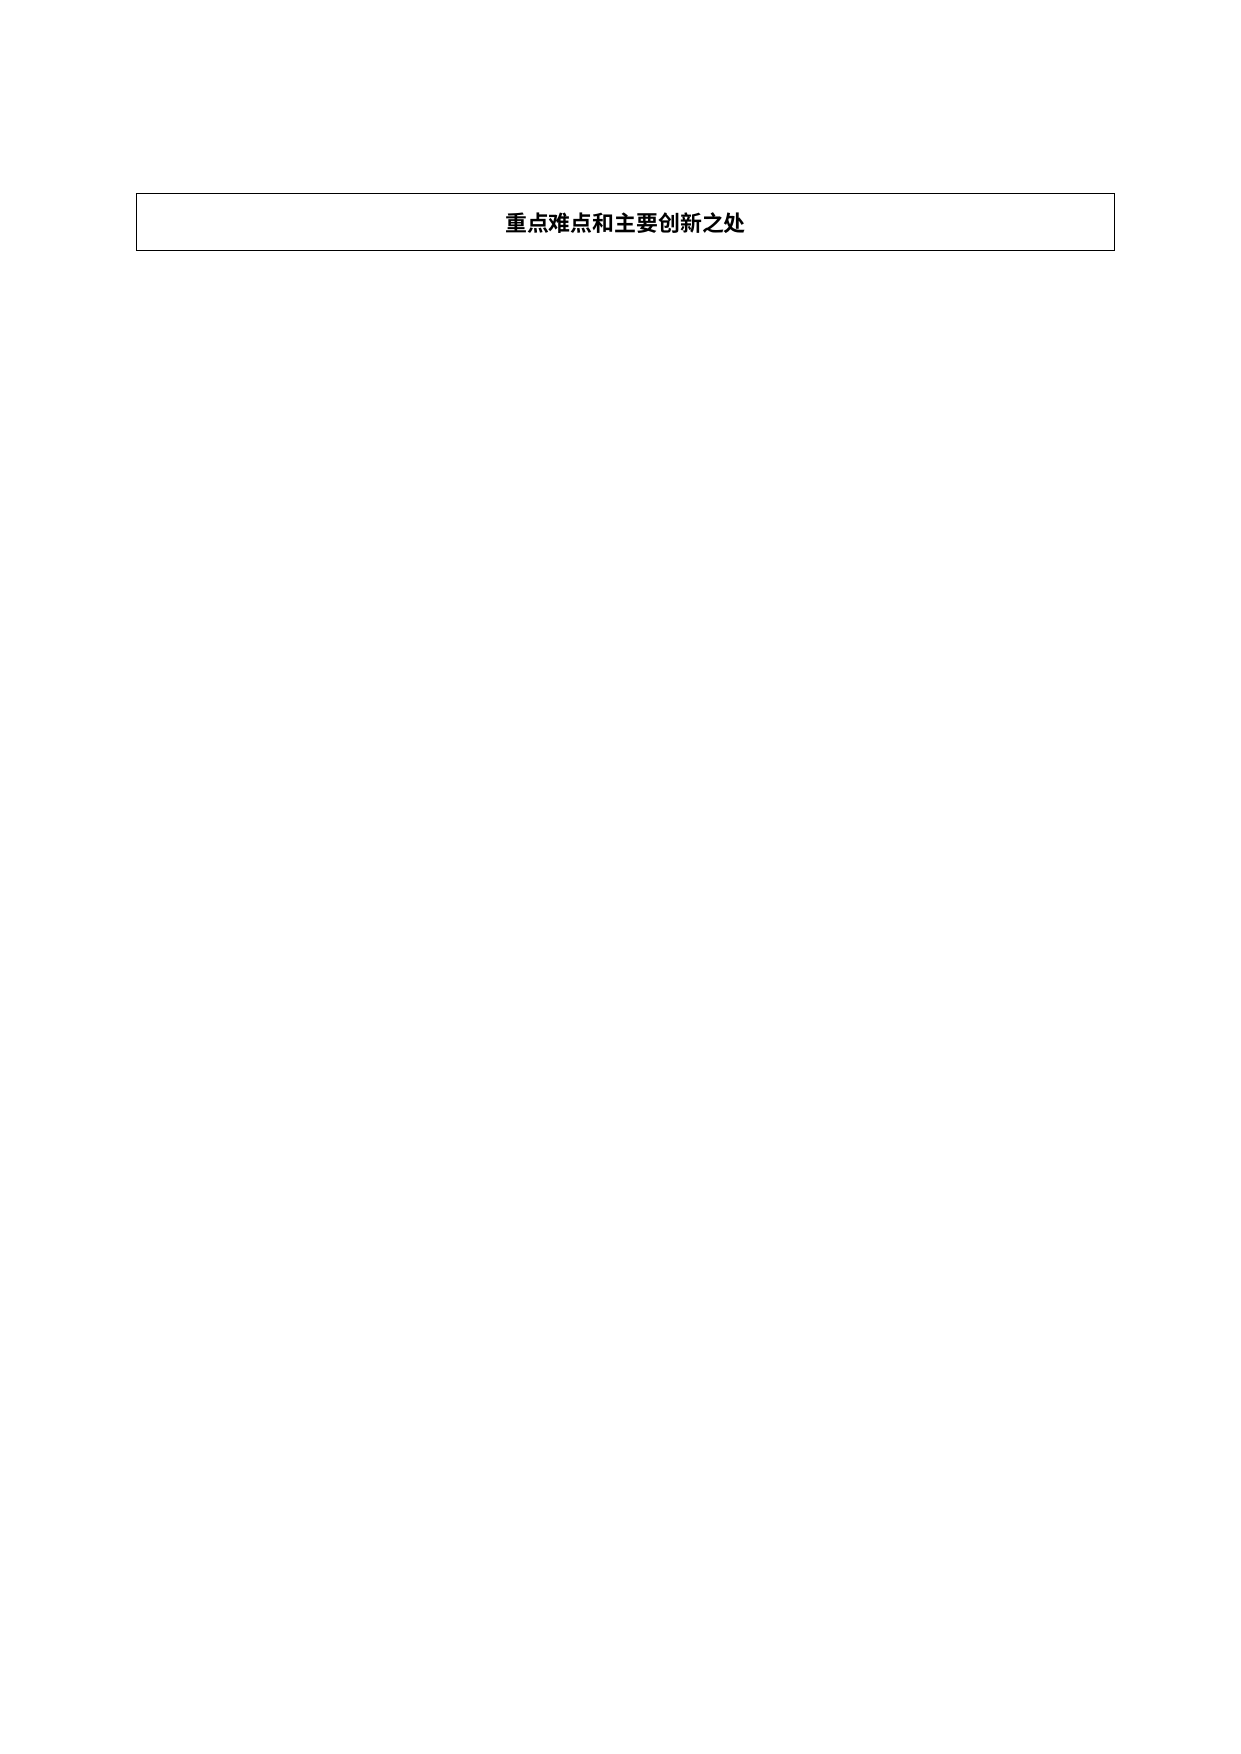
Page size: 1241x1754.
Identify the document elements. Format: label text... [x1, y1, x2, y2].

table_cell 重点难点和主要创新之处 [137, 194, 1114, 249]
